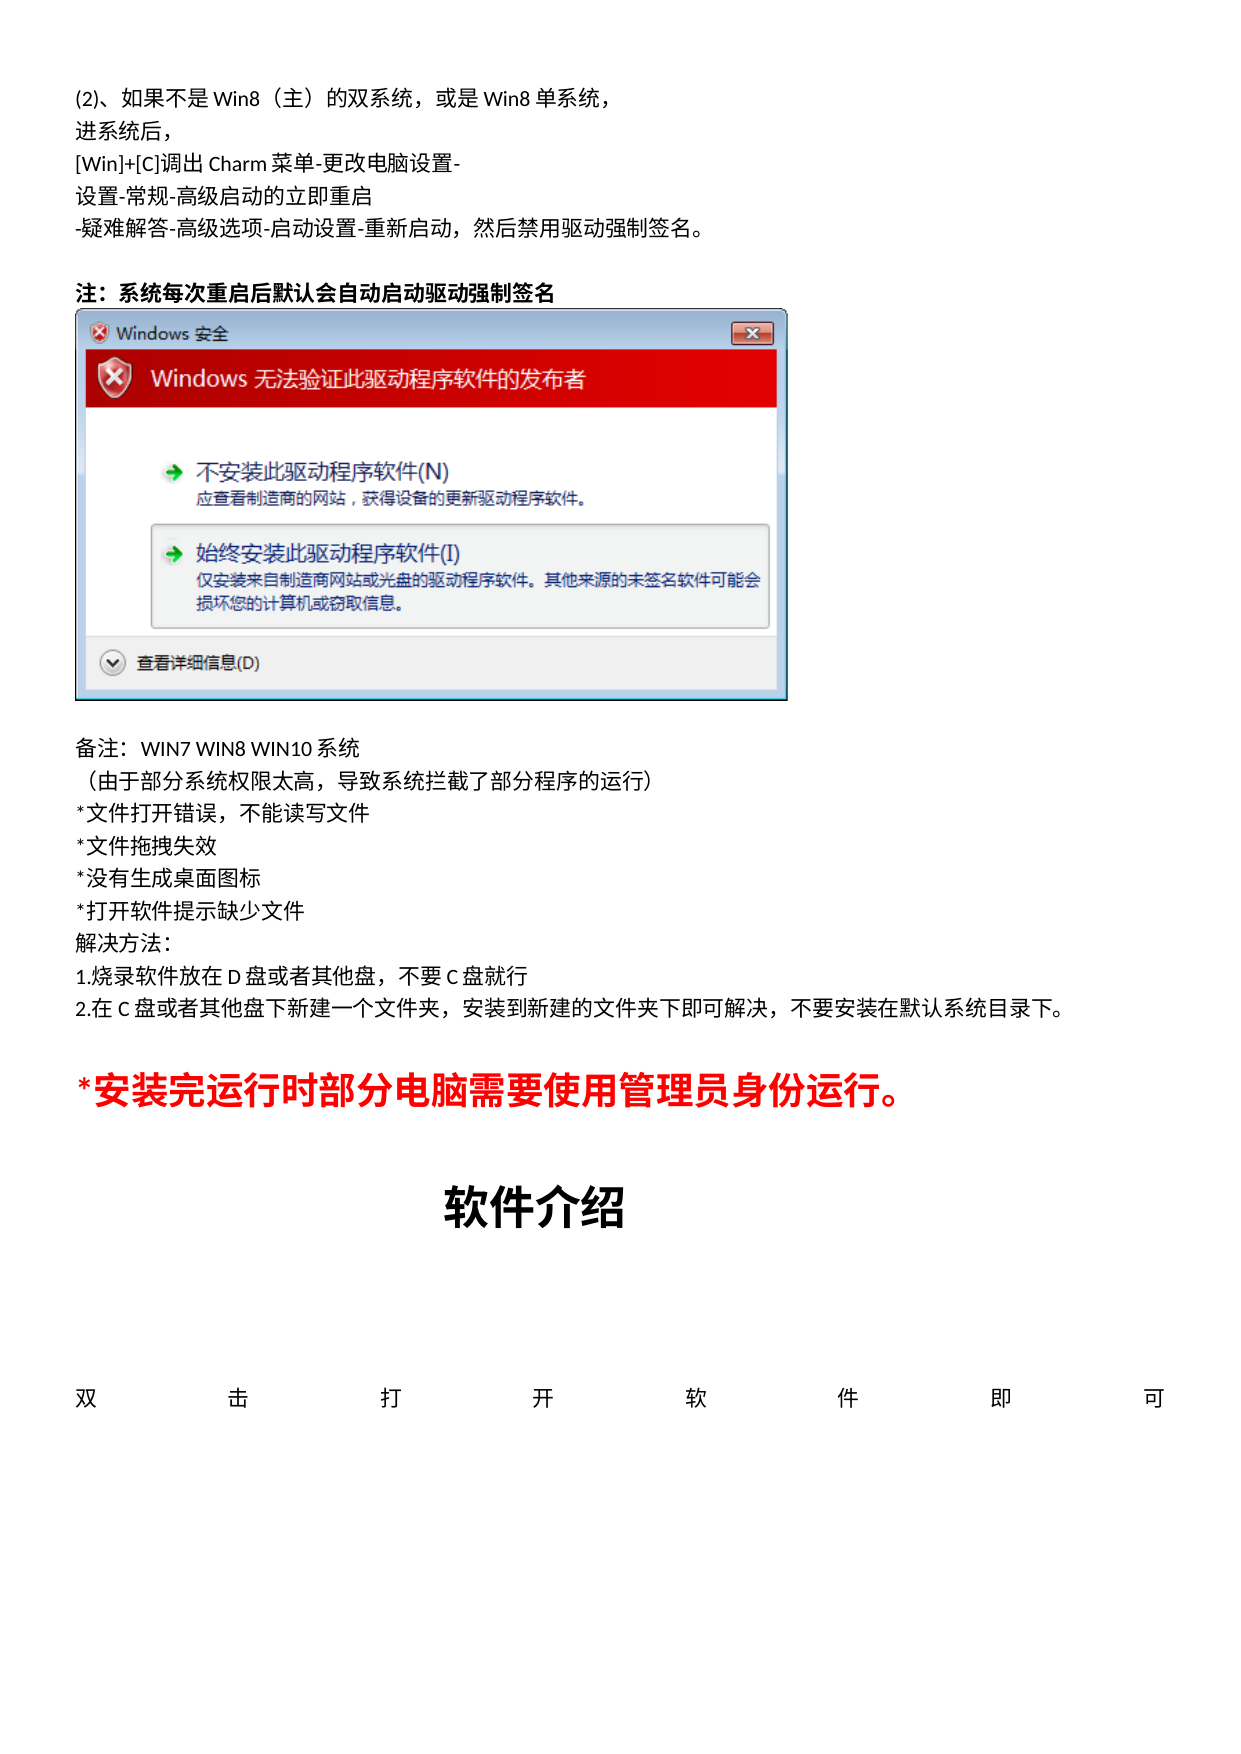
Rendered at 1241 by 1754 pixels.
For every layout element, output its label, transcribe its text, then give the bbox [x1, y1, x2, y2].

text *文件拖拽失效 [75, 828, 1165, 861]
text *没有生成桌面图标 [75, 861, 1165, 893]
text 双击打开软件即可 [75, 1381, 1165, 1413]
text 设置-常规-高级启动的立即重启 [75, 178, 1165, 211]
text 进系统后， [75, 113, 1165, 146]
text （由于部分系统权限太高，导致系统拦截了部分程序的运行） [75, 763, 1165, 796]
text [Win]+[C]调出Charm菜单-更改电脑设置- [75, 146, 1165, 178]
text 2.在C盘或者其他盘下新建一个文件夹，安装到新建的文件夹下即可解决，不要安装在默认系统目录下。 [75, 991, 1165, 1023]
text *文件打开错误，不能读写文件 [75, 796, 1165, 828]
text 1.烧录软件放在D盘或者其他盘，不要C盘就行 [75, 958, 1165, 991]
text *打开软件提示缺少文件 [75, 893, 1165, 926]
subtitle 软件介绍 [75, 1156, 1165, 1254]
text -疑难解答-高级选项-启动设置-重新启动，然后禁用驱动强制签名。 [75, 211, 1165, 243]
picture [75, 308, 788, 701]
text 备注：WIN7 WIN8 WIN10系统 [75, 731, 1165, 763]
text (2)、如果不是Win8（主）的双系统，或是Win8单系统， [75, 81, 1165, 113]
text 注：系统每次重启后默认会自动启动驱动强制签名 [75, 276, 1165, 308]
text 解决方法： [75, 926, 1165, 958]
text *安装完运行时部分电脑需要使用管理员身份运行。 [75, 1056, 1165, 1121]
